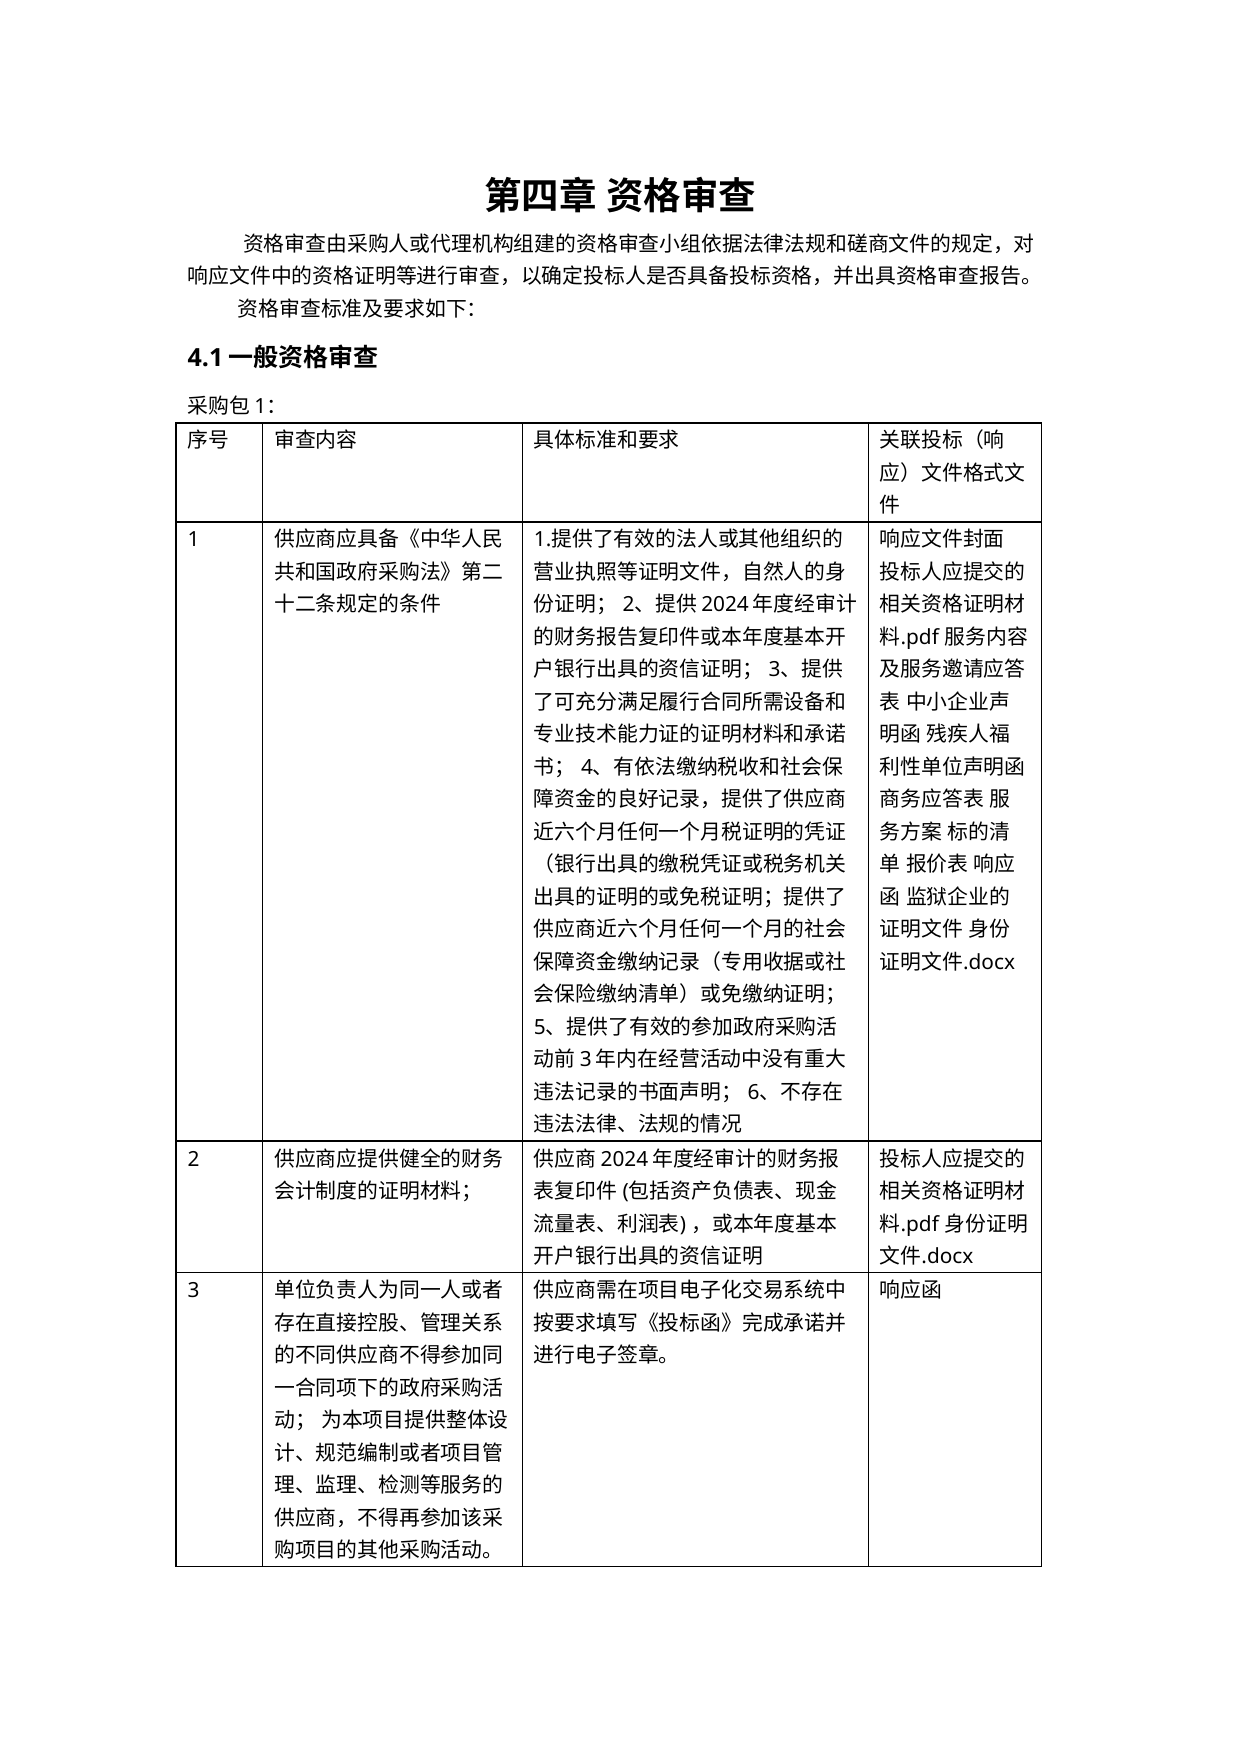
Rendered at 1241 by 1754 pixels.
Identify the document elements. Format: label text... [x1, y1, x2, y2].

table_cell 供应商2024年度经审计的财务报表复印件 (包括资产负债表、现金流量表、利润表) ，或本年度基本开户银行出具的资信证明 [523, 1142, 868, 1272]
table_cell 投标人应提交的相关资格证明材料.pdf 身份证明文件.docx [869, 1142, 1041, 1272]
table_cell 1 [177, 523, 262, 1140]
text 采购包1： [187, 389, 1053, 422]
table_header 关联投标（响应）文件格式文件 [869, 424, 1041, 521]
table_header 具体标准和要求 [523, 424, 868, 521]
table_header 序号 [177, 424, 262, 521]
table_cell 供应商应提供健全的财务会计制度的证明材料； [263, 1142, 522, 1272]
text 资格审查标准及要求如下： [187, 292, 1053, 324]
table_cell 1.提供了有效的法人或其他组织的营业执照等证明文件，自然人的身份证明； 2、提供2024年度经审计的财务报告复印件或本年度基本开户银行出具的资信证明； 3、提供了可充分满足履行合同所需设备和专业技术能力证的证明材料和承诺书； 4、有依法缴纳税收和社会保障资金的良好记录，提供了供应商近六个月任何一个月税证明的凭证（银行出具的缴税凭证或税务机关出具的证明的或免税证明；提供了供应商近六个月任何一个月的社会保障资金缴纳记录（专用收据或社会保险缴纳清单）或免缴纳证明； 5、提供了有效的参加政府采购活动前3年内在经营活动中没有重大违法记录的书面声明； 6、不存在违法法律、法规的情况 [523, 523, 868, 1140]
table_header 审查内容 [263, 424, 522, 521]
table_cell 2 [177, 1142, 262, 1272]
text 资格审查由采购人或代理机构组建的资格审查小组依据法律法规和磋商文件的规定，对响应文件中的资格证明等进行审查，以确定投标人是否具备投标资格，并出具资格审查报告。 [187, 227, 1053, 292]
text 第四章 资格审查 [187, 162, 1053, 227]
table_cell 供应商应具备《中华人民共和国政府采购法》第二十二条规定的条件 [263, 523, 522, 1140]
text 4.1一般资格审查 [187, 324, 1053, 389]
table_cell 单位负责人为同一人或者存在直接控股、管理关系的不同供应商不得参加同一合同项下的政府采购活动； 为本项目提供整体设计、规范编制或者项目管理、监理、检测等服务的供应商，不得再参加该采购项目的其他采购活动。 [263, 1273, 522, 1566]
table_cell 响应函 [869, 1273, 1041, 1566]
table_cell 供应商需在项目电子化交易系统中按要求填写《投标函》完成承诺并进行电子签章。 [523, 1273, 868, 1566]
table_cell 3 [177, 1273, 262, 1566]
table_cell 响应文件封面 投标人应提交的相关资格证明材料.pdf 服务内容及服务邀请应答表 中小企业声明函 残疾人福利性单位声明函 商务应答表 服务方案 标的清单 报价表 响应函 监狱企业的证明文件 身份证明文件.docx [869, 523, 1041, 1140]
